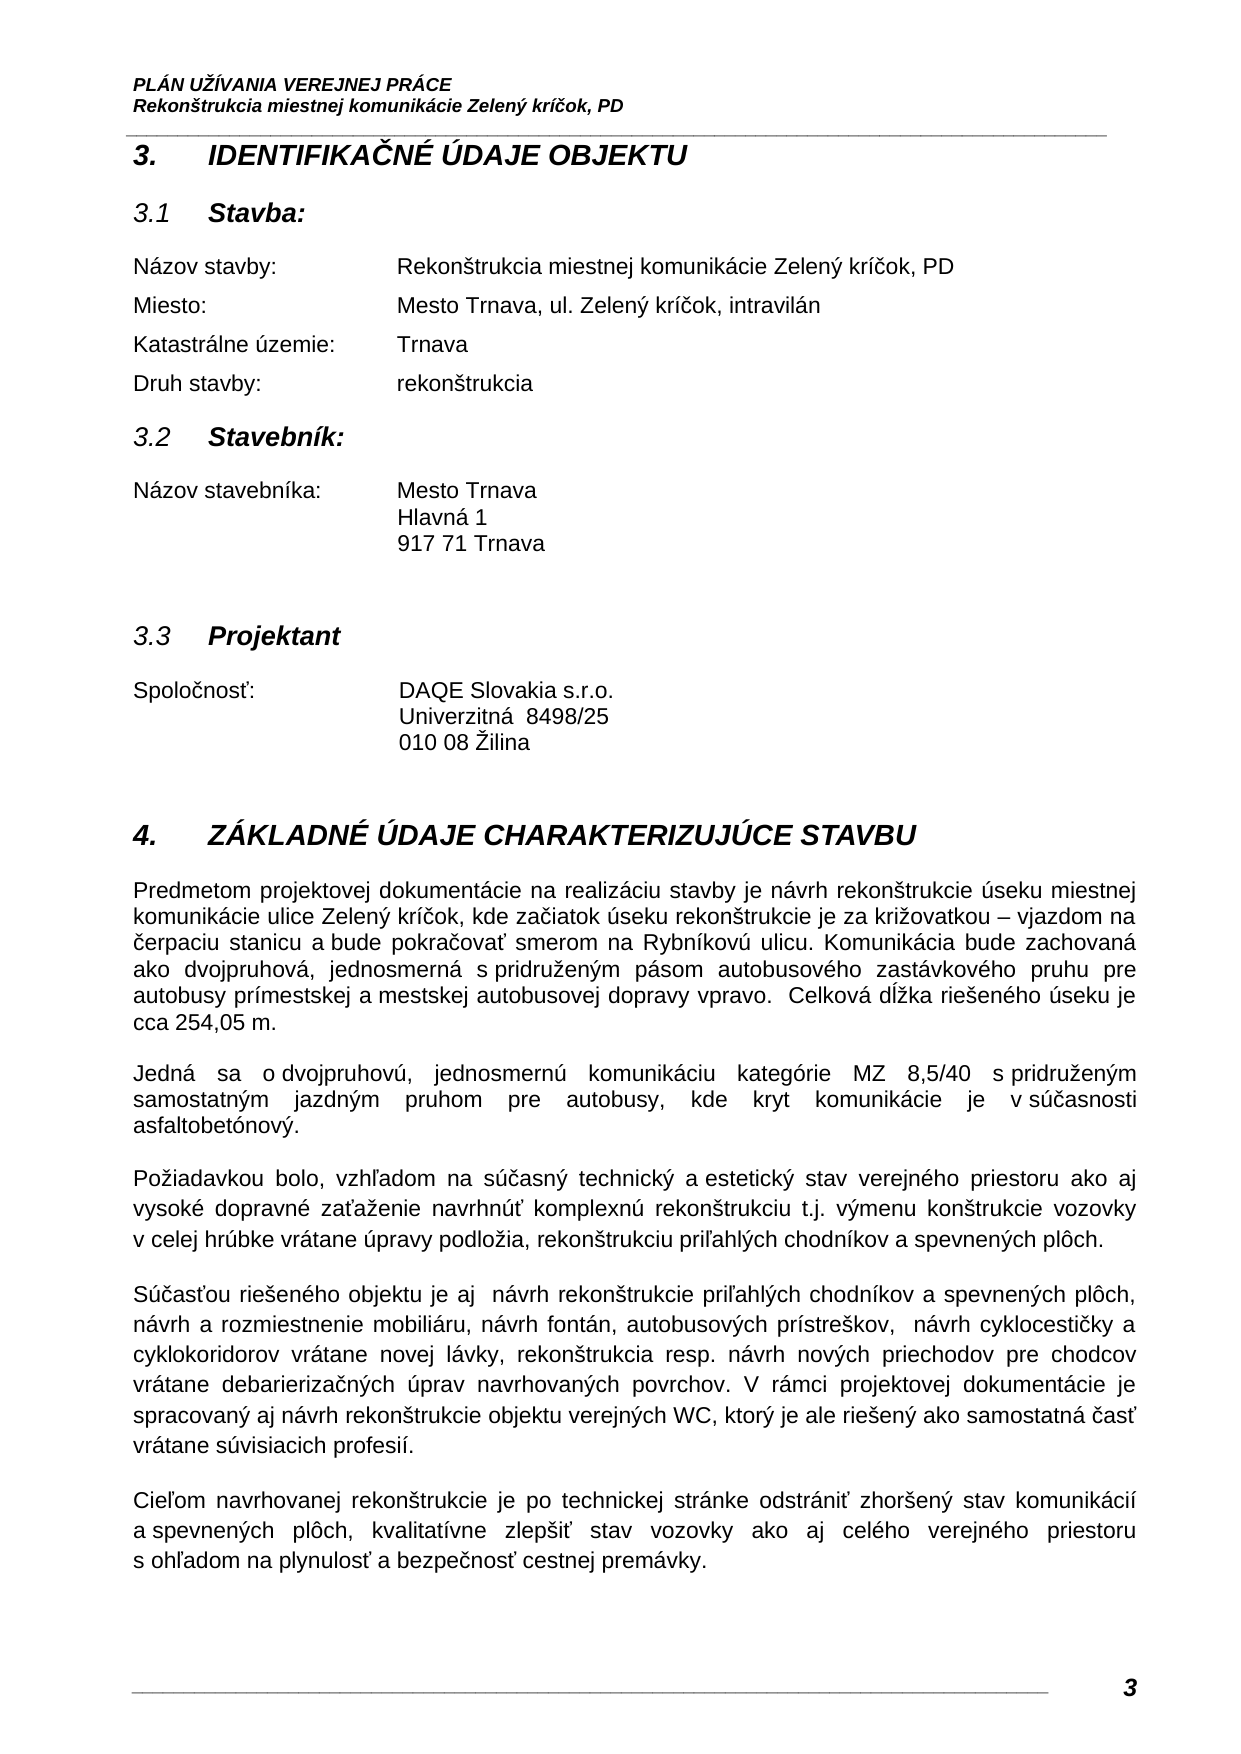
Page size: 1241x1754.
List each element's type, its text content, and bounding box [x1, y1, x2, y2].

text Druh stavby: rekonštrukcia [133, 370, 1137, 396]
subtitle Stavba: [133, 197, 1137, 228]
text Požiadavkou bolo, vzhľadom na súčasný technický a estetický stav verejného priestoru ako aj vysoké dopravné zaťaženie navrhnúť komplexnú rekonštrukciu t.j. výmenu konštrukcie vozovky v celej hrúbke vrátane úpravy podložia, rekonštrukciu priľahlých chodníkov a spevnených plôch. [133, 1165, 1137, 1252]
subtitle ZÁKLADNÉ ÚDAJE CHARAKTERIZUJÚCE STAVBU [133, 818, 1137, 852]
subtitle IDENTIFIKAČNÉ ÚDAJE OBJEKTU [133, 138, 1137, 172]
text Miesto: Mesto Trnava, ul. Zelený kríčok, intravilán [133, 292, 1137, 318]
subtitle Stavebník: [133, 421, 1137, 452]
text Predmetom projektovej dokumentácie na realizáciu stavby je návrh rekonštrukcie úseku miestnej komunikácie ulice Zelený kríčok, kde začiatok úseku rekonštrukcie je za križovatkou – vjazdom na čerpaciu stanicu a bude pokračovať smerom na Rybníkovú ulicu. Komunikácia bude zachovaná ako dvojpruhová, jednosmerná s pridruženým pásom autobusového zastávkového pruhu pre autobusy prímestskej a mestskej autobusovej dopravy vpravo. Celková dĺžka riešeného úseku je cca 254,05 m. [133, 877, 1137, 1035]
subtitle Projektant [133, 620, 1137, 652]
text Spoločnosť: DAQE Slovakia s.r.o. Univerzitná 8498/25 010 08 Žilina [133, 677, 1137, 756]
text Katastrálne územie: Trnava [133, 331, 1137, 357]
text Cieľom navrhovanej rekonštrukcie je po technickej stránke odstrániť zhoršený stav komunikácií a spevnených plôch, kvalitatívne zlepšiť stav vozovky ako aj celého verejného priestoru s ohľadom na plynulosť a bezpečnosť cestnej premávky. [133, 1487, 1137, 1574]
text Súčasťou riešeného objektu je aj návrh rekonštrukcie priľahlých chodníkov a spevnených plôch, návrh a rozmiestnenie mobiliáru, návrh fontán, autobusových prístreškov, návrh cyklocestičky a cyklokoridorov vrátane novej lávky, rekonštrukcia resp. návrh nových priechodov pre chodcov vrátane debarierizačných úprav navrhovaných povrchov. V rámci projektovej dokumentácie je spracovaný aj návrh rekonštrukcie objektu verejných WC, ktorý je ale riešený ako samostatná časť vrátane súvisiacich profesií. [133, 1281, 1137, 1458]
text Názov stavebníka: Mesto Trnava Hlavná 1 917 71 Trnava [133, 477, 1137, 556]
list Jedná sa o dvojpruhovú, jednosmernú komunikáciu kategórie MZ 8,5/40 s pridruženým samostatným jazdným pruhom pre autobusy, kde kryt komunikácie je v súčasnosti asfaltobetónový. [133, 1060, 1137, 1139]
text Názov stavby: Rekonštrukcia miestnej komunikácie Zelený kríčok, PD [133, 253, 1137, 279]
